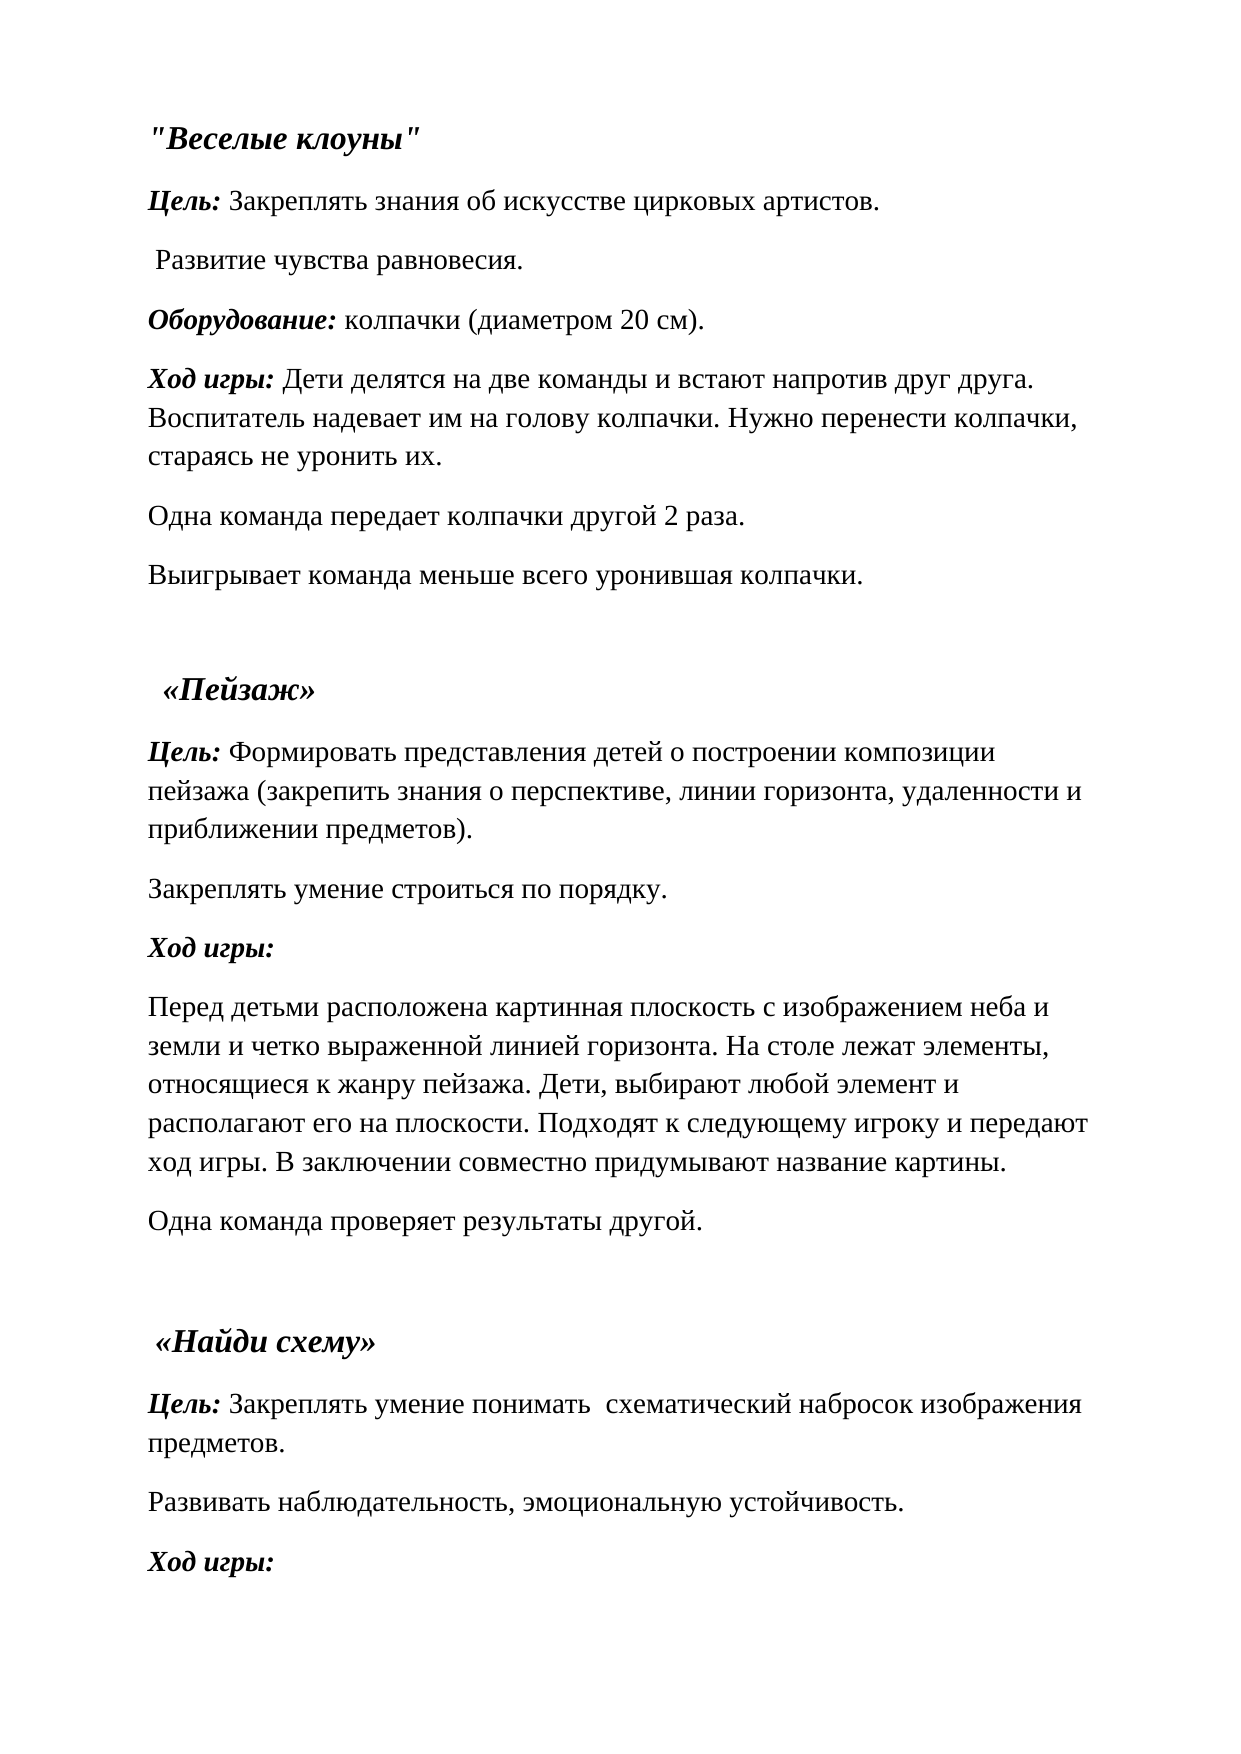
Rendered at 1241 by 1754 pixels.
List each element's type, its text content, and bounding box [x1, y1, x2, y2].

text "Веселые клоуны" [148, 118, 1093, 156]
text Развивать наблюдательность, эмоциональную устойчивость. [148, 1484, 1093, 1518]
text Закреплять умение строиться по порядку. [148, 871, 1093, 904]
text Перед детьми расположена картинная плоскость с изображением неба и земли и четко выраженной линией горизонта. На столе лежат элементы, относящиеся к жанру пейзажа. Дети, выбирают любой элемент и располагают его на плоскости. Подходят к следующему игроку и передают ход игры. В заключении совместно придумывают название картины. [148, 989, 1093, 1177]
text Ход игры: [148, 1544, 1093, 1577]
text Одна команда передает колпачки другой 2 раза. [148, 498, 1093, 531]
text Ход игры: [148, 930, 1093, 964]
text Одна команда проверяет результаты другой. [148, 1203, 1093, 1237]
text Оборудование: колпачки (диаметром 20 см). [148, 302, 1093, 335]
text Выигрывает команда меньше всего уронившая колпачки. [148, 557, 1093, 591]
text Развитие чувства равновесия. [148, 242, 1093, 276]
text «Найди схему» [148, 1322, 1093, 1360]
text Цель: Закреплять знания об искусстве цирковых артистов. [148, 183, 1093, 217]
text Цель: Формировать представления детей о построении композиции пейзажа (закрепить знания о перспективе, линии горизонта, удаленности и приближении предметов). [148, 734, 1093, 845]
text «Пейзаж» [148, 669, 1093, 708]
text Цель: Закреплять умение понимать схематический набросок изображения предметов. [148, 1387, 1093, 1459]
text Ход игры: Дети делятся на две команды и встают напротив друг друга. Воспитатель надевает им на голову колпачки. Нужно перенести колпачки, стараясь не уронить их. [148, 361, 1093, 472]
